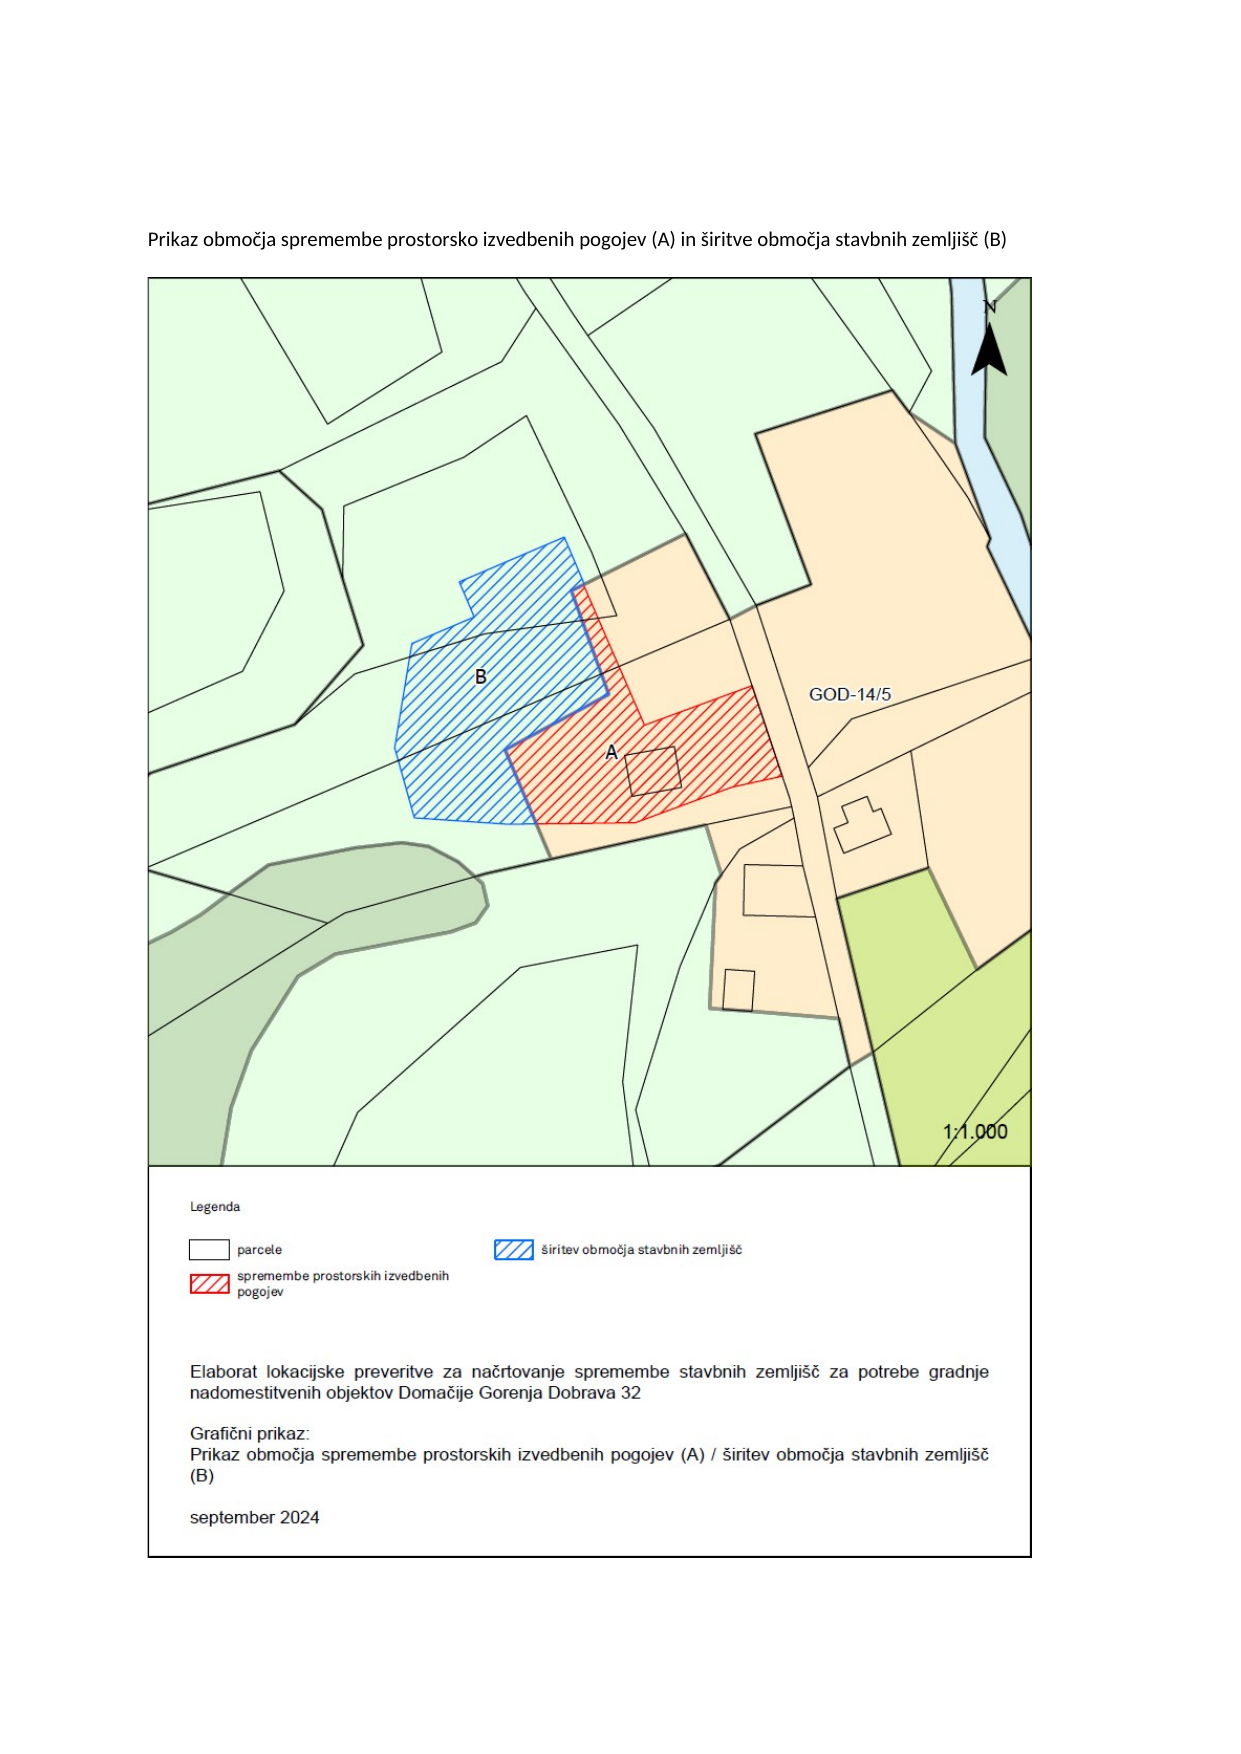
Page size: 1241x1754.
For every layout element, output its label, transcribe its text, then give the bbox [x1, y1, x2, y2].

picture [147, 277, 1032, 1558]
text Prikaz območja spremembe prostorsko izvedbenih pogojev (A) in širitve območja stavbnih zemljišč (B) [148, 226, 1123, 252]
